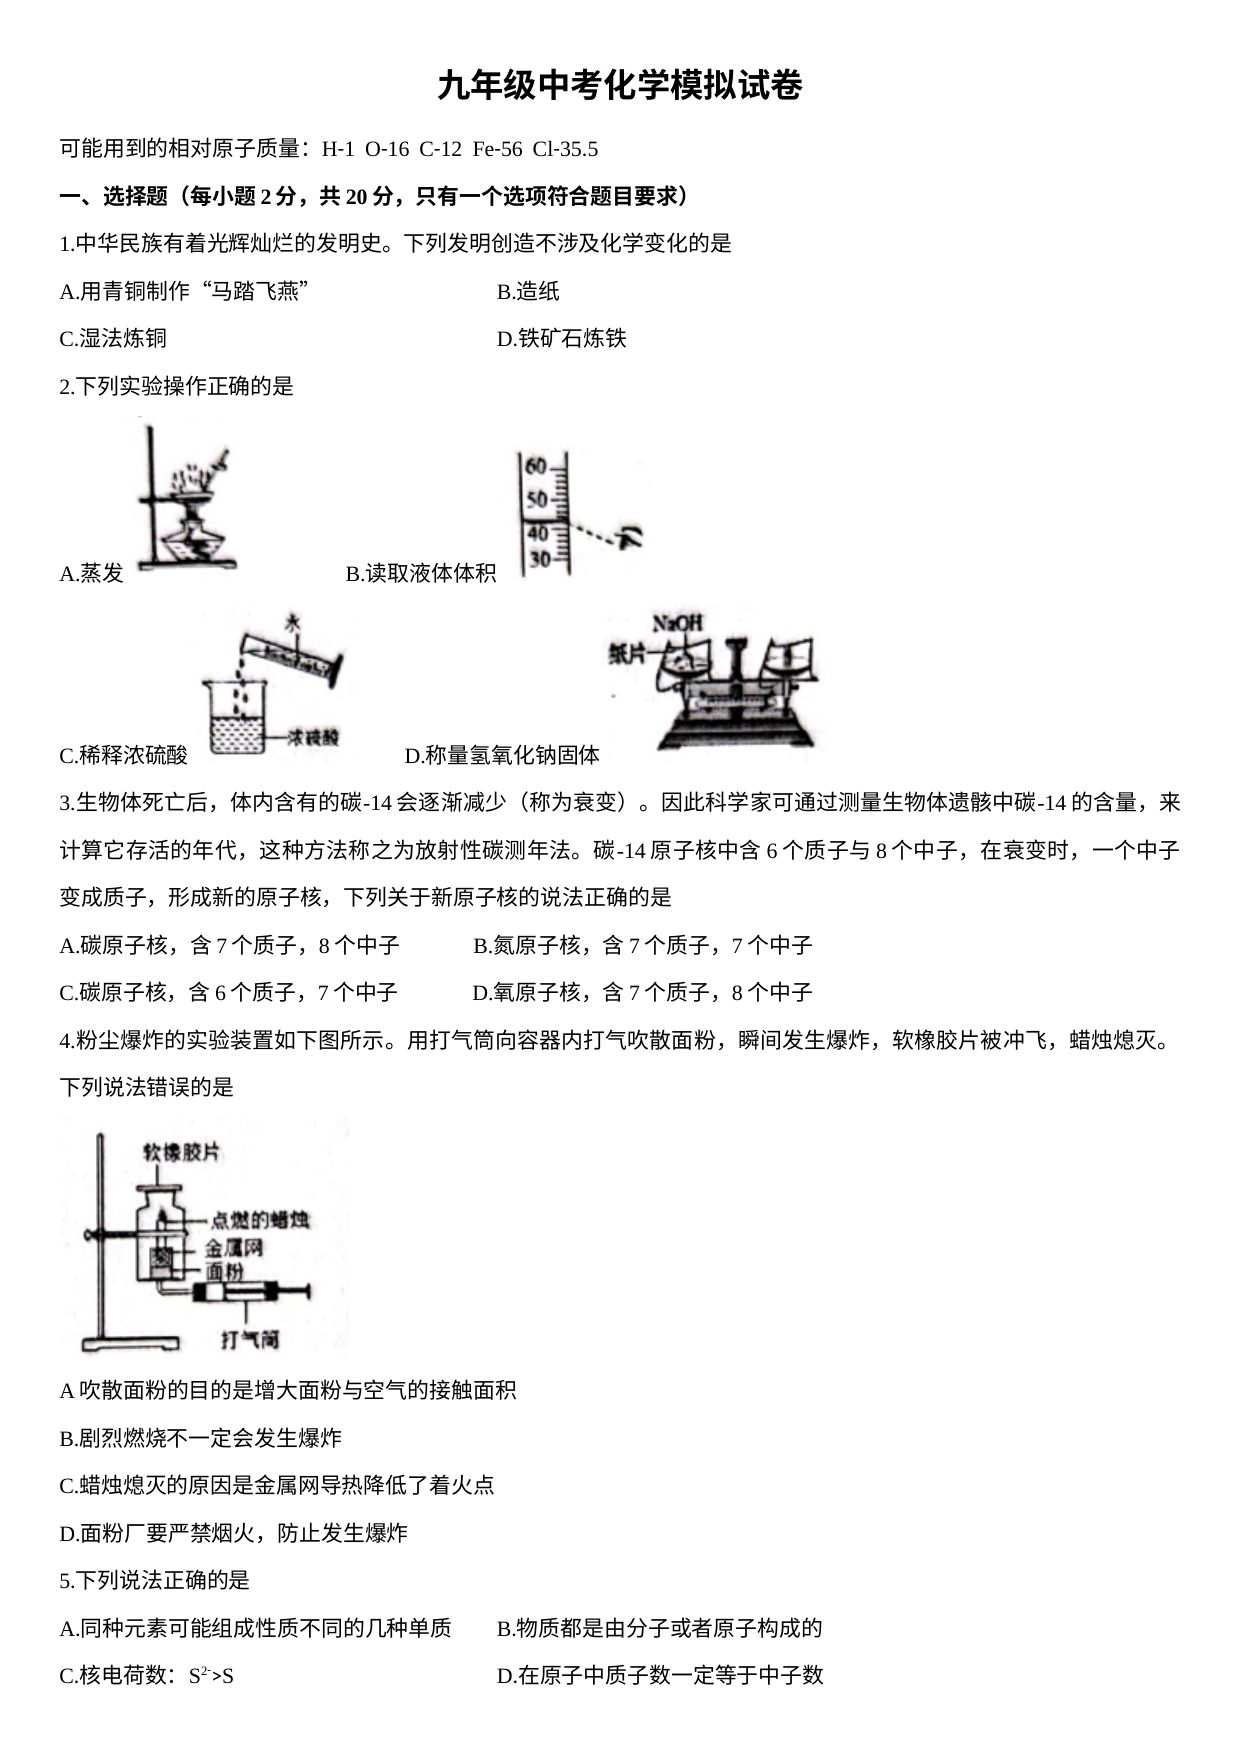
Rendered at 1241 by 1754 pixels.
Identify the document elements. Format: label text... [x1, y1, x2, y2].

text A.碳原子核，含7个质子，8个中子 B.氮原子核，含7个质子，7个中子 [59, 928, 1181, 959]
text 2.下列实验操作正确的是 [59, 369, 1181, 401]
text 九年级中考化学模拟试卷 [59, 59, 1181, 107]
text 可能用到的相对原子质量：H-1 O-16 C-12 Fe-56 Cl-35.5 [59, 131, 1181, 163]
text C.蜡烛熄灭的原因是金属网导热降低了着火点 [59, 1468, 1181, 1500]
text C.湿法炼铜 D.铁矿石炼铁 [59, 321, 1181, 353]
text B.剧烈燃烧不一定会发生爆炸 [59, 1421, 1181, 1452]
text A.蒸发 B.读取液体体积 [59, 416, 1181, 588]
text 5.下列说法正确的是 [59, 1563, 1181, 1595]
picture [188, 605, 361, 764]
text A.用青铜制作“马踏飞燕” B.造纸 [59, 274, 1181, 306]
text C.核电荷数：S2->S D.在原子中质子数一定等于中子数 [59, 1658, 1181, 1690]
text 1.中华民族有着光辉灿烂的发明史。下列发明创造不涉及化学变化的是 [59, 226, 1181, 258]
picture [496, 444, 653, 582]
picture [59, 1117, 350, 1360]
text A吹散面粉的目的是增大面粉与空气的接触面积 [59, 1373, 1181, 1405]
text 3.生物体死亡后，体内含有的碳-14会逐渐减少（称为衰变）。因此科学家可通过测量生物体遗骸中碳-14的含量，来计算它存活的年代，这种方法称之为放射性碳测年法。碳-14原子核中含6个质子与8个中子，在衰变时，一个中子变成质子，形成新的原子核，下列关于新原子核的说法正确的是 [59, 785, 1181, 912]
text C.碳原子核，含6个质子，7个中子 D.氧原子核，含7个质子，8个中子 [59, 975, 1181, 1007]
picture [600, 603, 840, 764]
text D.面粉厂要严禁烟火，防止发生爆炸 [59, 1516, 1181, 1547]
picture [124, 416, 248, 582]
text 4.粉尘爆炸的实验装置如下图所示。用打气筒向容器内打气吹散面粉，瞬间发生爆炸，软橡胶片被冲飞，蜡烛熄灭。下列说法错误的是 [59, 1023, 1181, 1102]
text 一、选择题（每小题2分，共20分，只有一个选项符合题目要求） [59, 179, 1181, 211]
text A.同种元素可能组成性质不同的几种单质 B.物质都是由分子或者原子构成的 [59, 1611, 1181, 1642]
